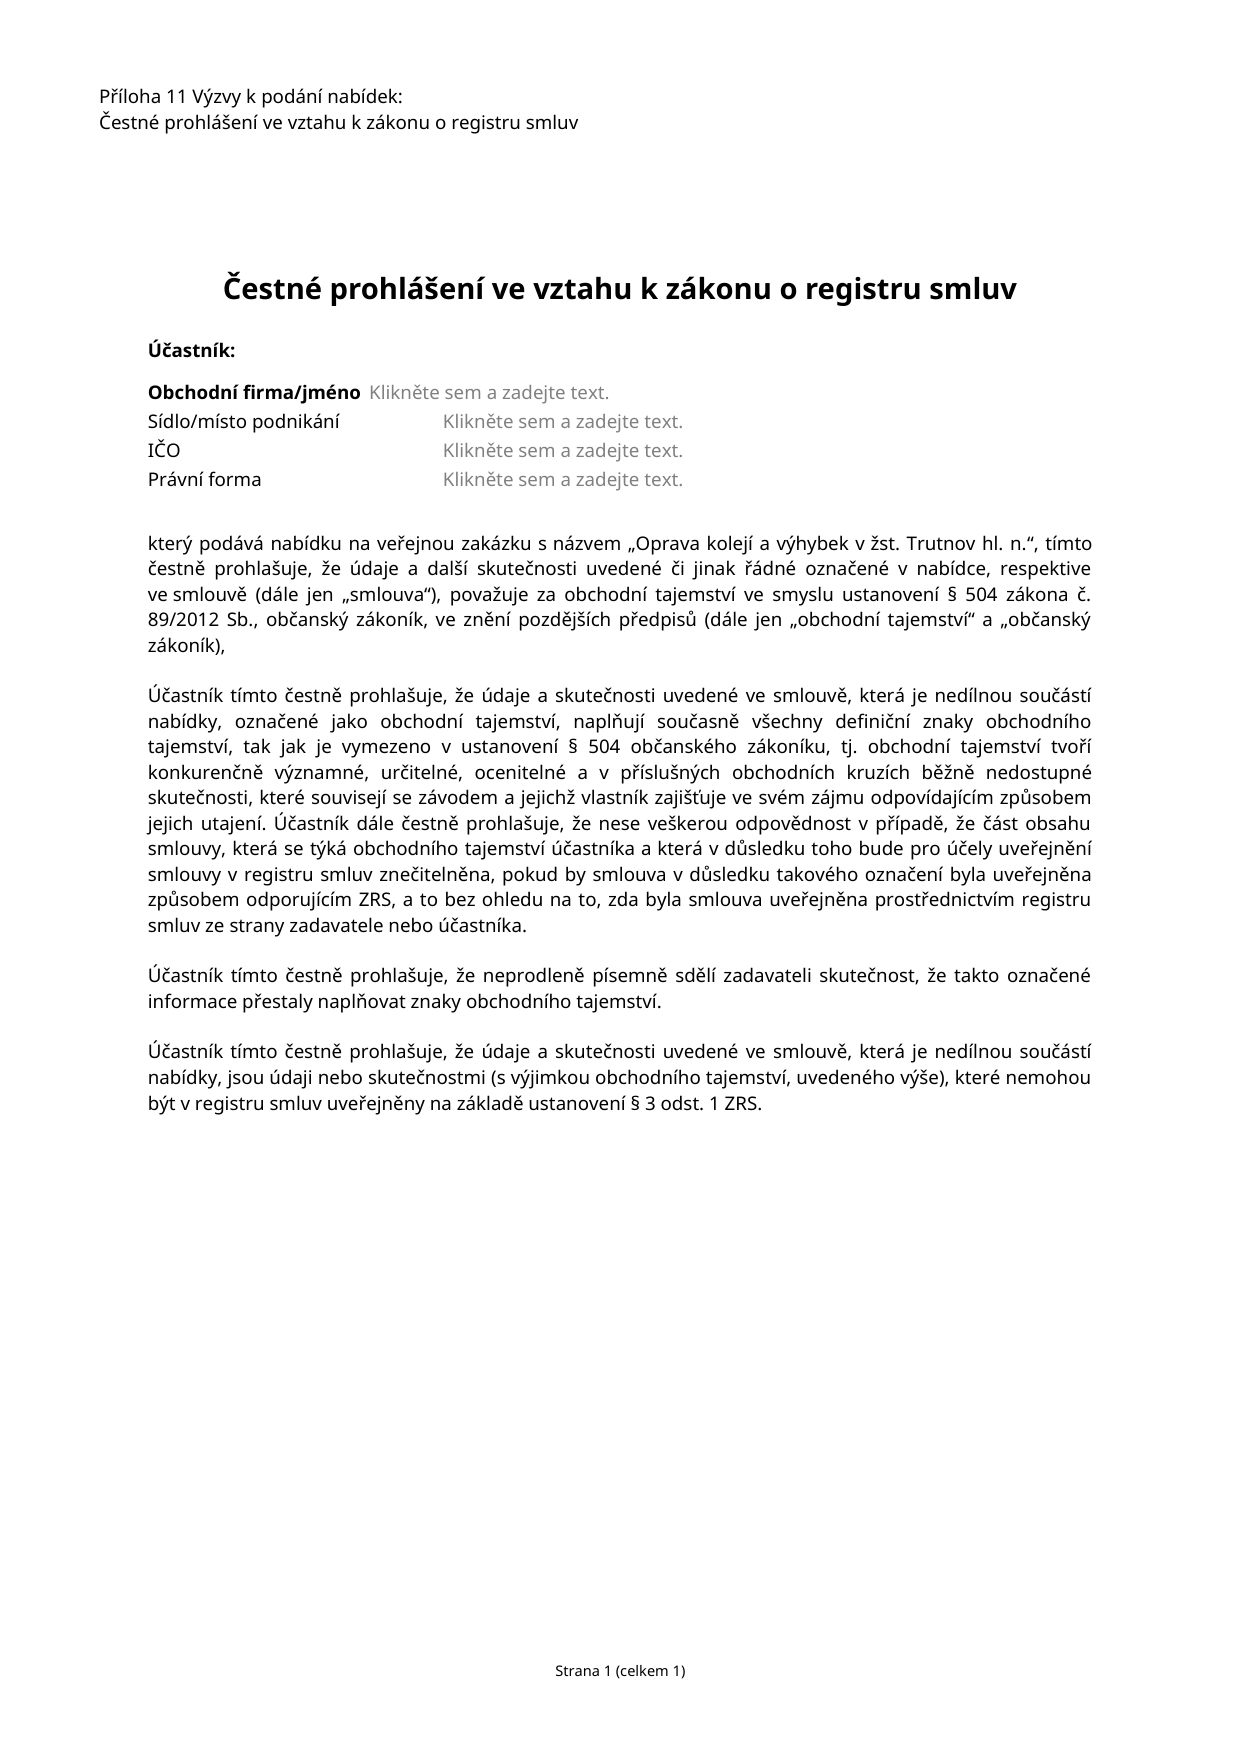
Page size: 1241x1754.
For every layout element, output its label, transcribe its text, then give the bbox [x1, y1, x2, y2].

text Účastník tímto čestně prohlašuje, že údaje a skutečnosti uvedené ve smlouvě, která je nedílnou součástí nabídky, jsou údaji nebo skutečnostmi (s výjimkou obchodního tajemství, uvedeného výše), které nemohou být v registru smluv uveřejněny na základě ustanovení § 3 odst. 1 ZRS. [148, 1039, 1093, 1115]
text Účastník tímto čestně prohlašuje, že neprodleně písemně sdělí zadavateli skutečnost, že takto označené informace přestaly naplňovat znaky obchodního tajemství. [148, 963, 1093, 1014]
text IČO [148, 434, 1093, 463]
title Čestné prohlášení ve vztahu k zákonu o registru smluv [148, 268, 1093, 308]
text Účastník: [148, 333, 1093, 364]
text Právní forma [148, 463, 1093, 492]
text Účastník tímto čestně prohlašuje, že údaje a skutečnosti uvedené ve smlouvě, která je nedílnou součástí nabídky, označené jako obchodní tajemství, naplňují současně všechny definiční znaky obchodního tajemství, tak jak je vymezeno v ustanovení § 504 občanského zákoníku, tj. obchodní tajemství tvoří konkurenčně významné, určitelné, ocenitelné a v příslušných obchodních kruzích běžně nedostupné skutečnosti, které souvisejí se závodem a jejichž vlastník zajišťuje ve svém zájmu odpovídajícím způsobem jejich utajení. Účastník dále čestně prohlašuje, že nese veškerou odpovědnost v případě, že část obsahu smlouvy, která se týká obchodního tajemství účastníka a která v důsledku toho bude pro účely uveřejnění smlouvy v registru smluv znečitelněna, pokud by smlouva v důsledku takového označení byla uveřejněna způsobem odporujícím ZRS, a to bez ohledu na to, zda byla smlouva uveřejněna prostřednictvím registru smluv ze strany zadavatele nebo účastníka. [148, 683, 1093, 938]
text Obchodní firma/jméno [148, 376, 1093, 405]
text který podává nabídku na veřejnou zakázku s názvem „Oprava kolejí a výhybek v žst. Trutnov hl. n.“, tímto čestně prohlašuje, že údaje a další skutečnosti uvedené či jinak řádné označené v nabídce, respektive ve smlouvě (dále jen „smlouva“), považuje za obchodní tajemství ve smyslu ustanovení § 504 zákona č. 89/2012 Sb., občanský zákoník, ve znění pozdějších předpisů (dále jen „obchodní tajemství“ a „občanský zákoník), [148, 530, 1093, 658]
text Sídlo/místo podnikání [148, 405, 1093, 434]
